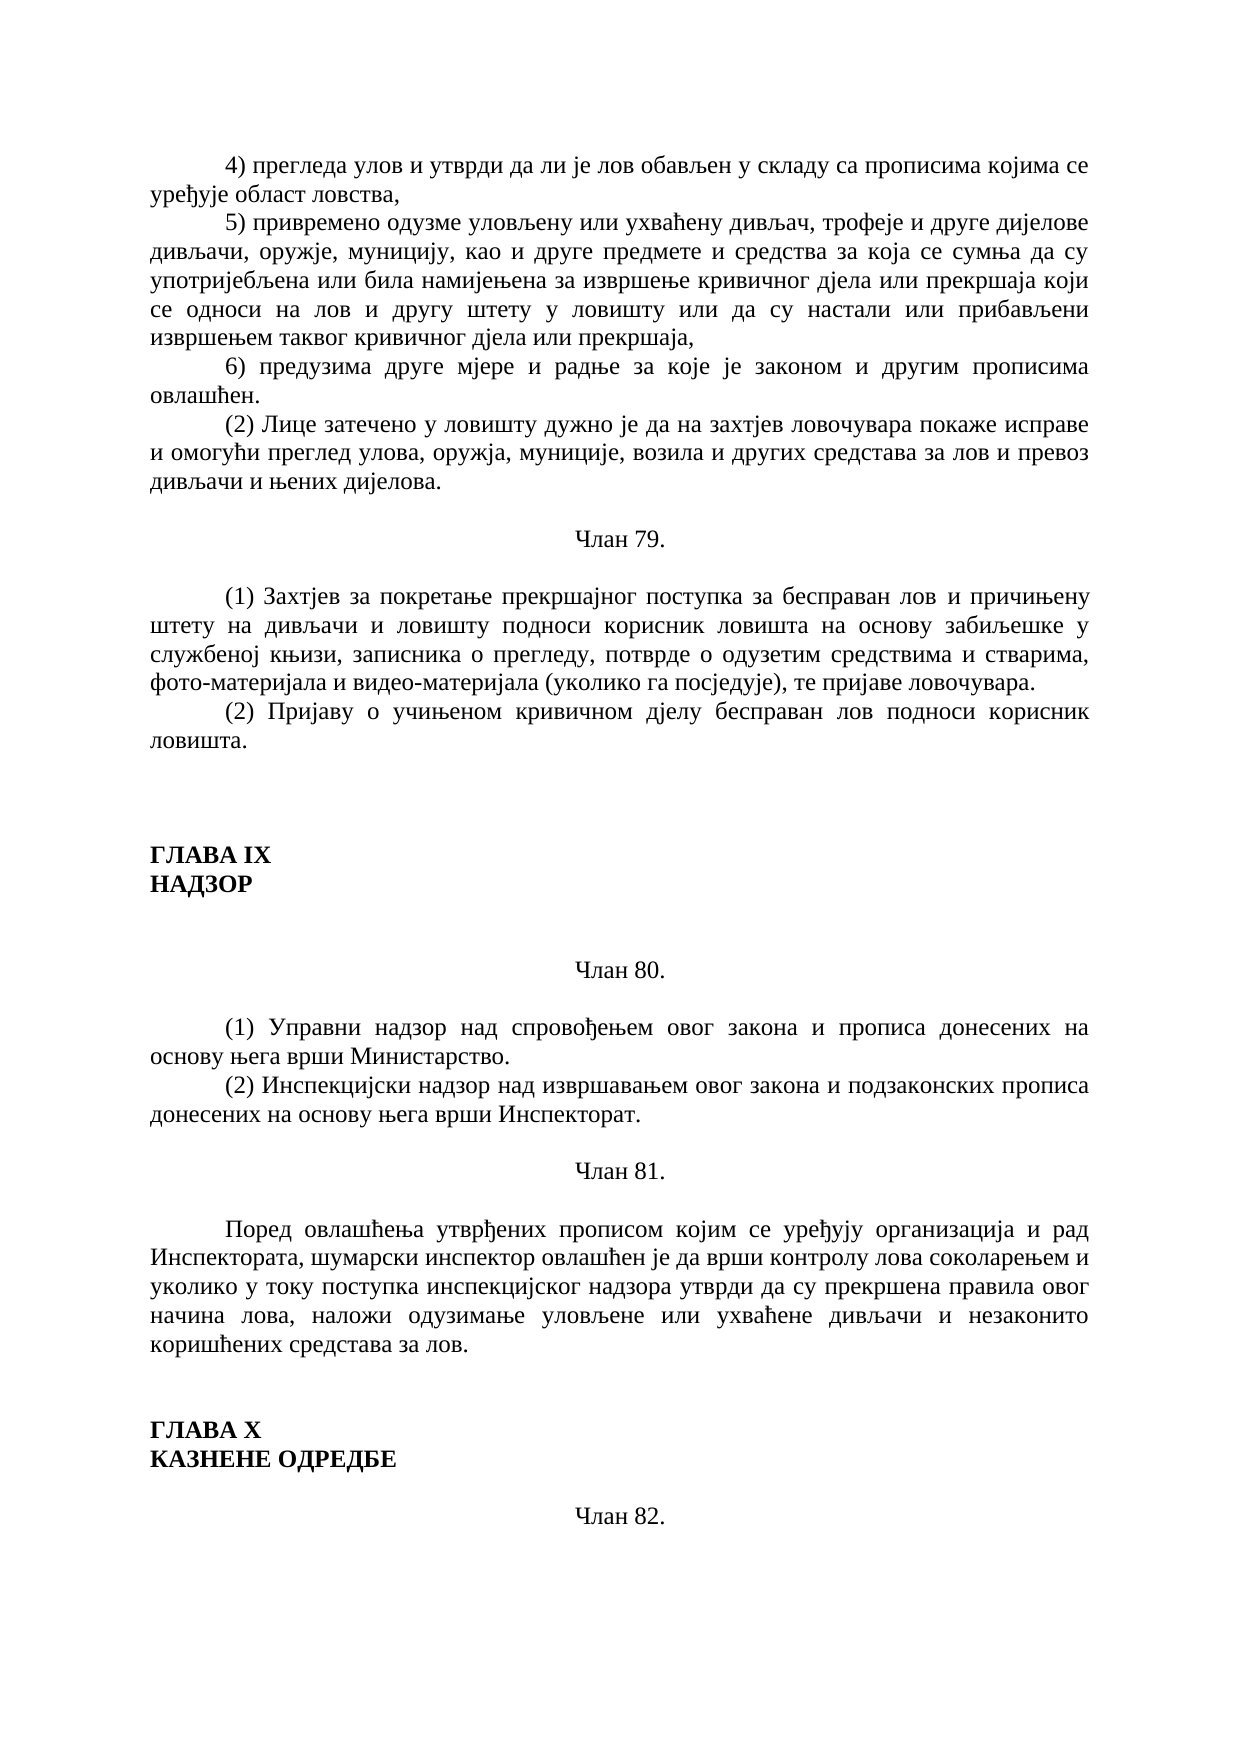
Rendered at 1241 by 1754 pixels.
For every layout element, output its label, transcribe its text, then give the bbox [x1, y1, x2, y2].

text НАДЗОР [150, 869, 1090, 897]
text Члан 81. [150, 1156, 1090, 1185]
text 6) предузима друге мјере и радње за које је законом и другим прописима овлашћен. [150, 351, 1090, 409]
text КАЗНЕНЕ ОДРЕДБЕ [150, 1444, 1090, 1472]
text Члан 82. [150, 1501, 1090, 1530]
text Члан 79. [150, 524, 1090, 552]
text (2) Лице затечено у ловишту дужно је да на захтјев ловочувара покаже исправе и омогући преглед улова, оружја, муниције, возила и других средстава за лов и превоз дивљачи и њених дијелова. [150, 409, 1090, 495]
text (1) Захтјев за покретање прекршајног поступка за бесправан лов и причињену штету на дивљачи и ловишту подноси корисник ловишта на основу забиљешке у службеној књизи, записника о прегледу, потврде о одузетим средствима и стварима, фото-материјала и видео-материјала (уколико га посједује), те пријаве ловочувара. [150, 581, 1090, 696]
text (2) Инспекцијски надзор над извршавањем овог закона и подзаконских прописа донесених на основу њега врши Инспекторат. [150, 1070, 1090, 1127]
text ГЛАВА X [150, 1415, 1090, 1444]
text (2) Пријаву о учињеном кривичном дјелу бесправан лов подноси корисник ловишта. [150, 696, 1090, 754]
text Поред овлашћења утврђених прописом којим се уређују организација и рад Инспектората, шумарски инспектор овлашћен је да врши контролу лова соколарењем и уколико у току поступка инспекцијског надзора утврди да су прекршена правила овог начина лова, наложи одузимање уловљене или ухваћене дивљачи и незаконито коришћених средстава за лов. [150, 1214, 1090, 1357]
text Члан 80. [150, 955, 1090, 984]
text 4) прегледа улов и утврди да ли је лов обављен у складу са прописима којима се уређује област ловства, [150, 150, 1090, 207]
text 5) привремено одузме уловљену или ухваћену дивљач, трофеје и друге дијелове дивљачи, оружје, муницију, као и друге предмете и средства за која се сумња да су употријебљена или била намијењена за извршење кривичног дјела или прекршаја који се односи на лов и другу штету у ловишту или да су настали или прибављени извршењем таквог кривичног дјела или прекршаја, [150, 207, 1090, 351]
text ГЛАВА IX [150, 840, 1090, 869]
text (1) Управни надзор над спровођењем овог закона и прописа донесених на основу њега врши Министарство. [150, 1012, 1090, 1070]
